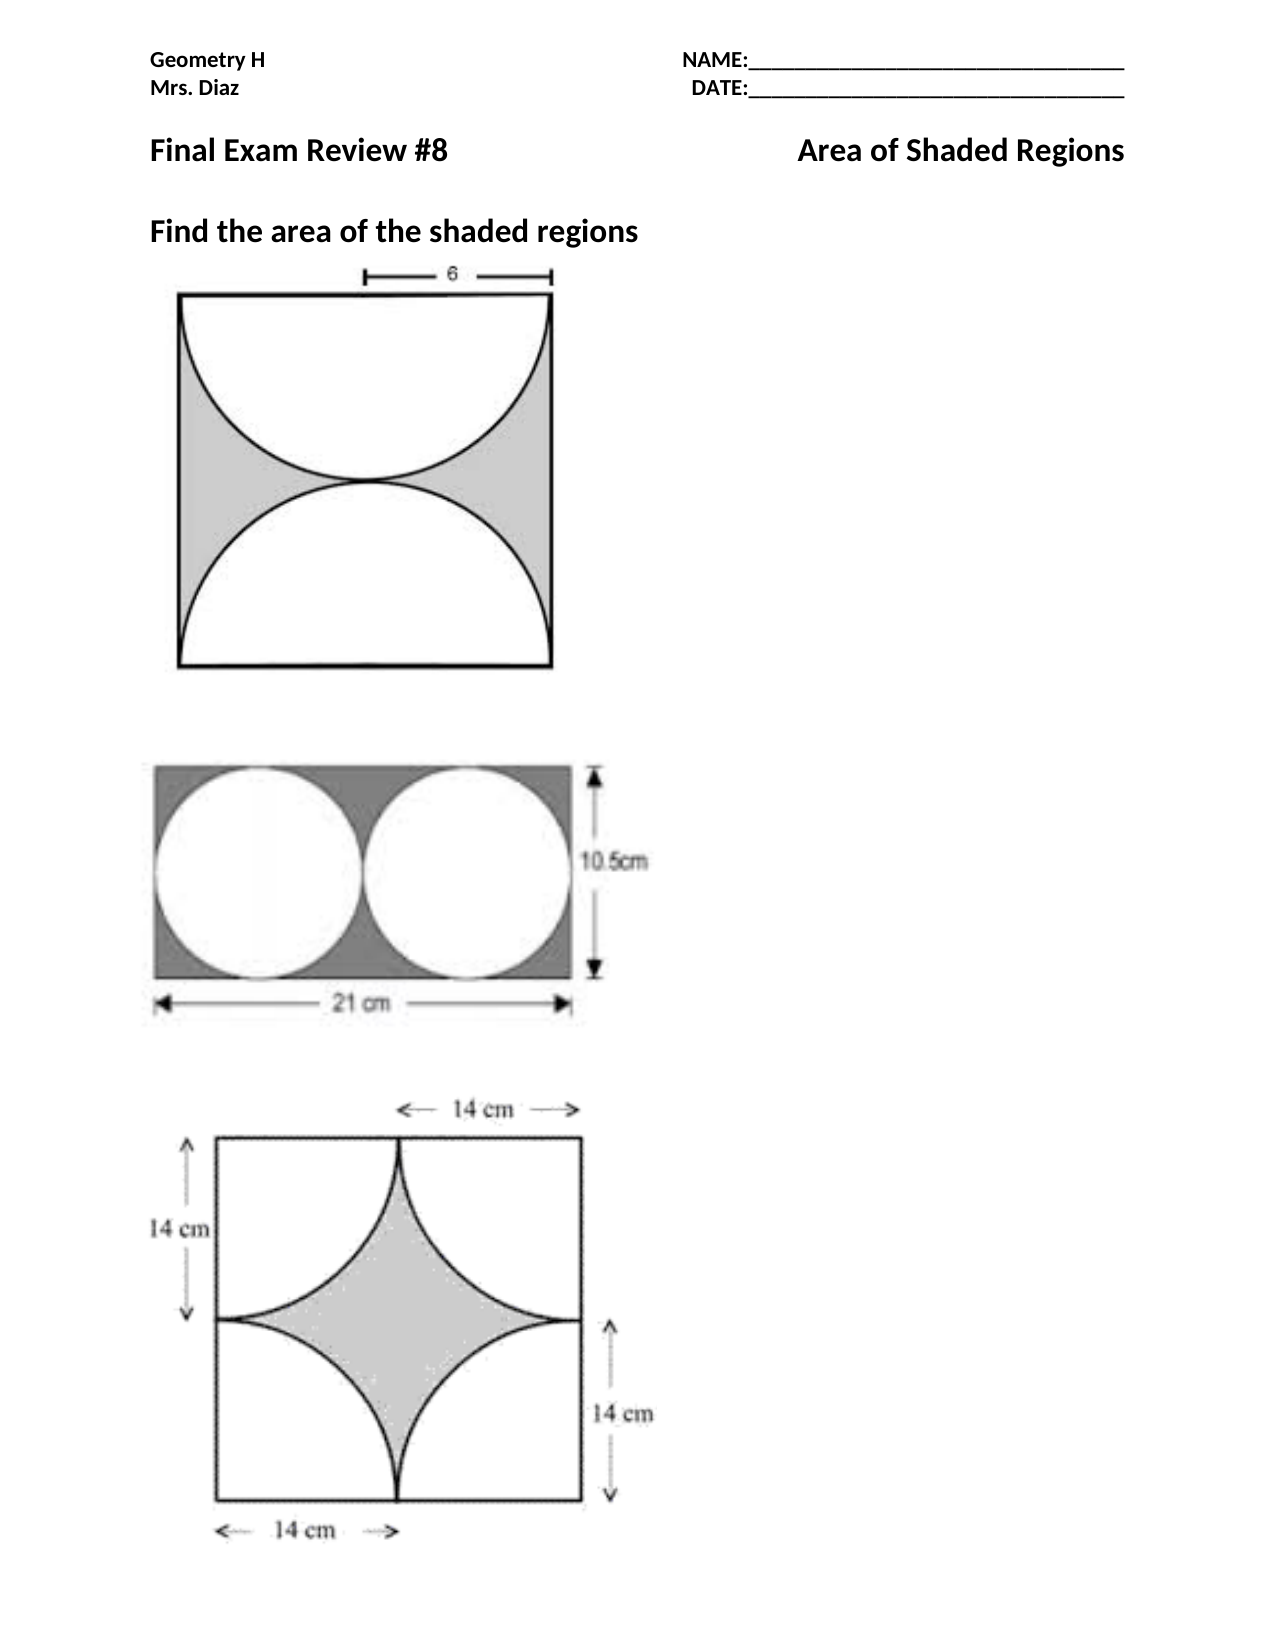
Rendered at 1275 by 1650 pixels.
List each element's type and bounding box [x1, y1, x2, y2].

picture [139, 740, 699, 1035]
picture [150, 251, 585, 696]
picture [141, 1087, 657, 1551]
